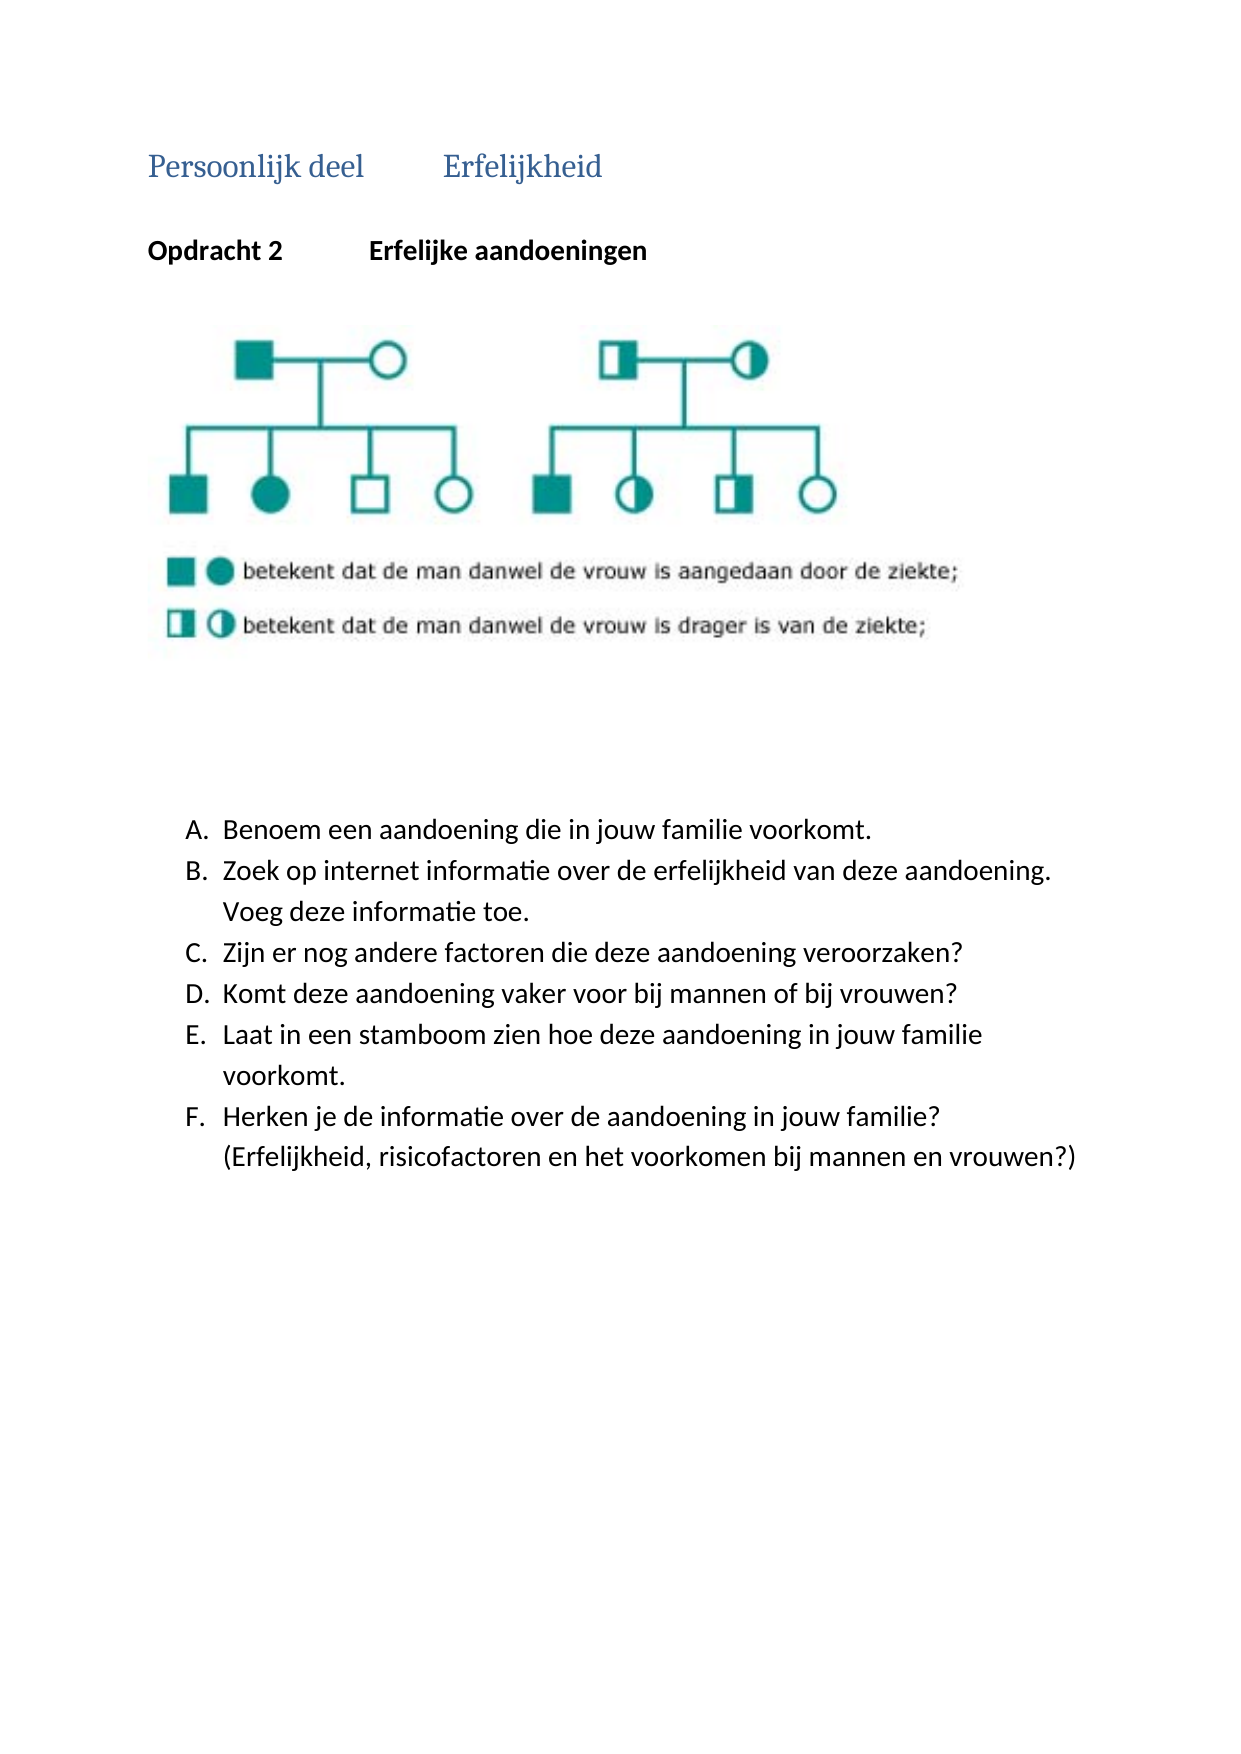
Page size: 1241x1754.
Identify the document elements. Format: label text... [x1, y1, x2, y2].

text Persoonlijk deel Erfelijkheid Opdracht 2 Erfelijke aandoeningen [148, 148, 1093, 300]
list Benoem een aandoening die in jouw familie voorkomt. [185, 811, 1093, 847]
list Zoek op internet informatie over de erfelijkheid van deze aandoening. Voeg deze informatie toe. [185, 852, 1093, 928]
picture [147, 325, 981, 663]
list Herken je de informatie over de aandoening in jouw familie? (Erfelijkheid, risicofactoren en het voorkomen bij mannen en vrouwen?) [185, 1098, 1093, 1174]
list Komt deze aandoening vaker voor bij mannen of bij vrouwen? [185, 975, 1093, 1010]
list Laat in een stamboom zien hoe deze aandoening in jouw familie voorkomt. [185, 1016, 1093, 1092]
list Zijn er nog andere factoren die deze aandoening veroorzaken? [185, 934, 1093, 969]
